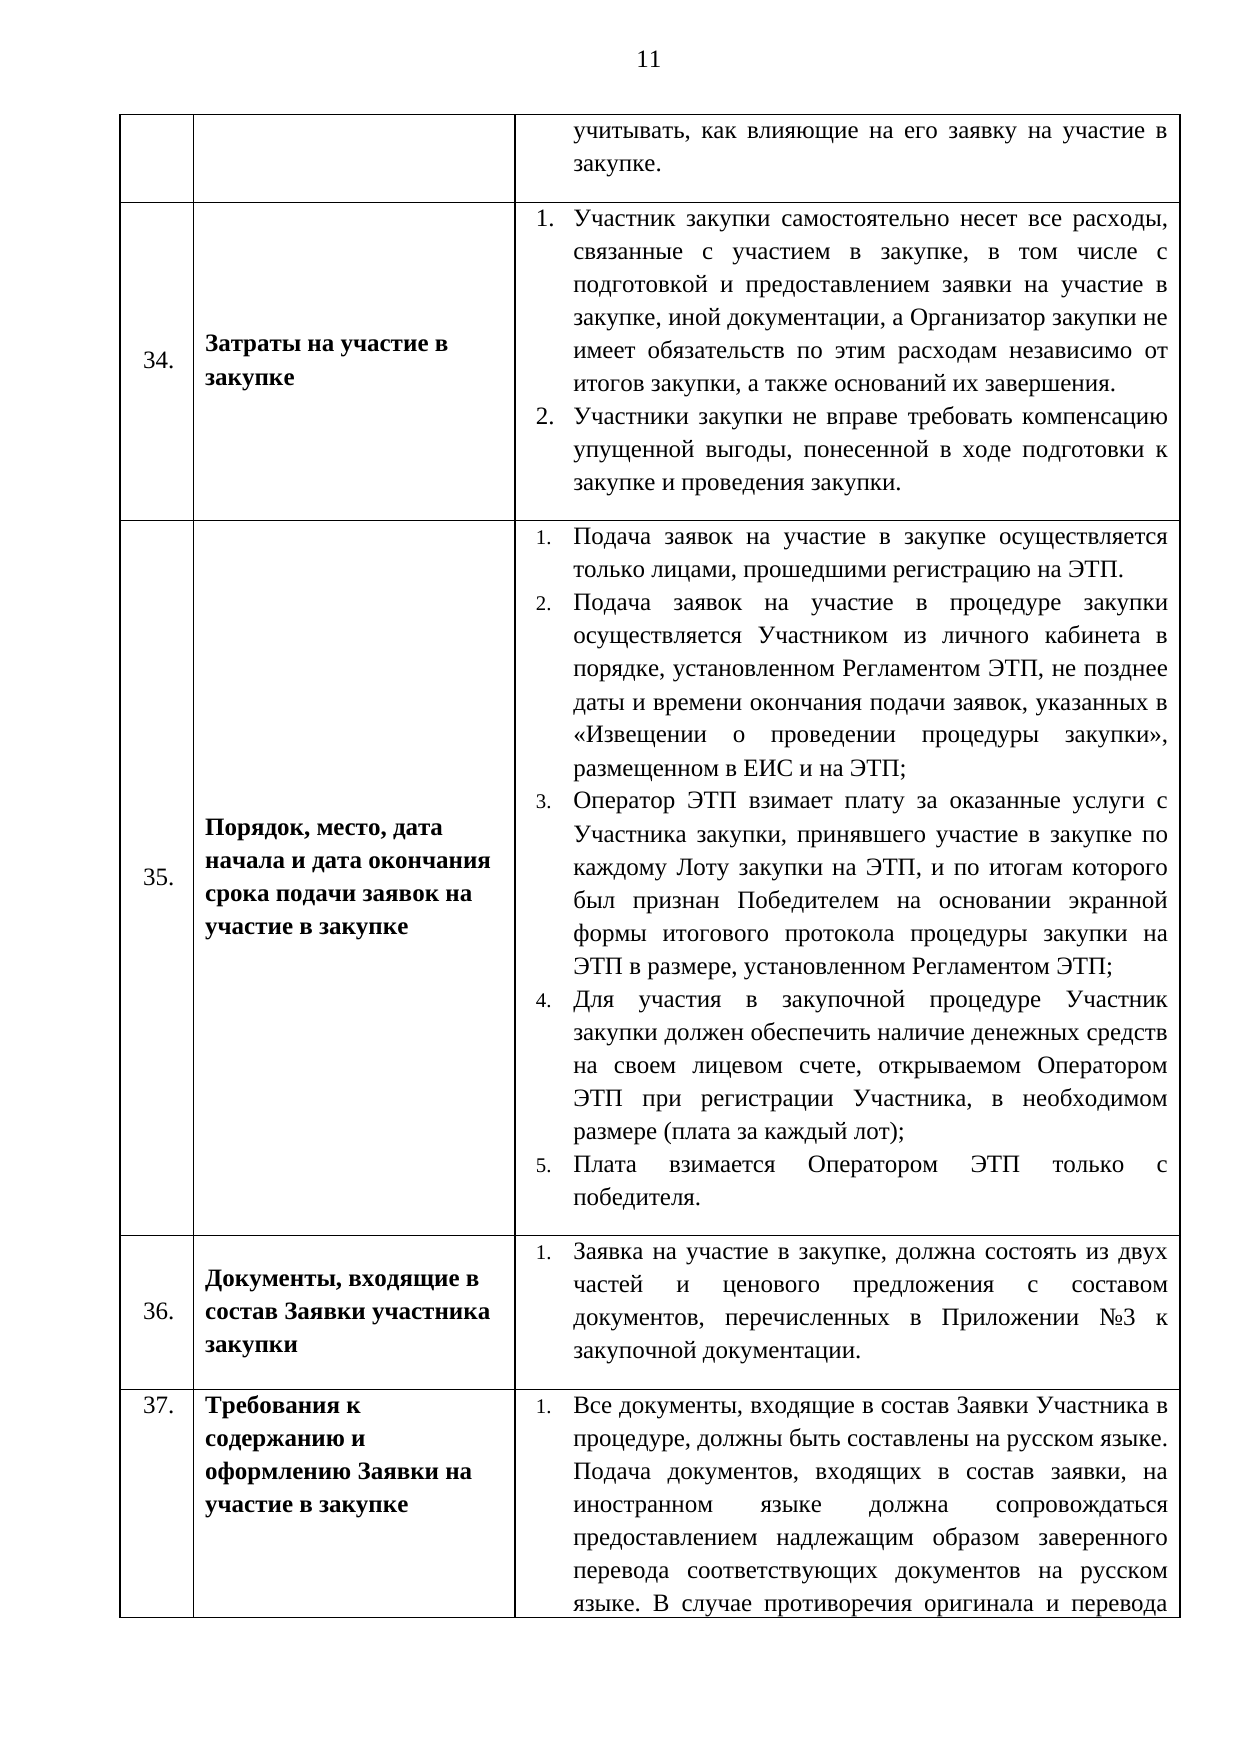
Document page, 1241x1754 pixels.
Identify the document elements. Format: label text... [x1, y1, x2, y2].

table_cell [121, 203, 193, 520]
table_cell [194, 115, 514, 202]
table_cell [121, 115, 193, 202]
table_cell Порядок, место, дата начала и дата окончания срока подачи заявок на участие в закупке [194, 521, 514, 1235]
table_cell [121, 1236, 193, 1389]
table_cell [516, 115, 1179, 202]
table_cell Заявка на участие в закупке, должна состоять из двух частей и ценового предложения с составом документов, перечисленных в Приложении №3 к закупочной документации. [516, 1236, 1179, 1389]
table_cell Участник закупки самостоятельно несет все расходы, связанные с участием в закупке, в том числе с подготовкой и предоставлением заявки на участие в закупке, иной документации, а Организатор закупки не имеет обязательств по этим расходам независимо от итогов закупки, а также оснований их завершения. Участники закупки не вправе требовать компенсацию упущенной выгоды, понесенной в ходе подготовки к закупке и проведения закупки. [516, 203, 1179, 520]
table_cell Подача заявок на участие в закупке осуществляется только лицами, прошедшими регистрацию на ЭТП. Подача заявок на участие в процедуре закупки осуществляется Участником из личного кабинета в порядке, установленном Регламентом ЭТП, не позднее даты и времени окончания подачи заявок, указанных в «Извещении о проведении процедуры закупки», размещенном в ЕИС и на ЭТП; Оператор ЭТП взимает плату за оказанные услуги с Участника закупки, принявшего участие в закупке по каждому Лоту закупки на ЭТП, и по итогам которого был признан Победителем на основании экранной формы итогового протокола процедуры закупки на ЭТП в размере, установленном Регламентом ЭТП; Для участия в закупочной процедуре Участник закупки должен обеспечить наличие денежных средств на своем лицевом счете, открываемом Оператором ЭТП при регистрации Участника, в необходимом размере (плата за каждый лот); Плата взимается Оператором ЭТП только с победителя. [516, 521, 1179, 1235]
table_cell [121, 521, 193, 1235]
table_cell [516, 1390, 1179, 1617]
table_cell Затраты на участие в закупке [194, 203, 514, 520]
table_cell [194, 1390, 514, 1617]
table_cell Документы, входящие в состав Заявки участника закупки [194, 1236, 514, 1389]
table_cell [121, 1390, 193, 1617]
